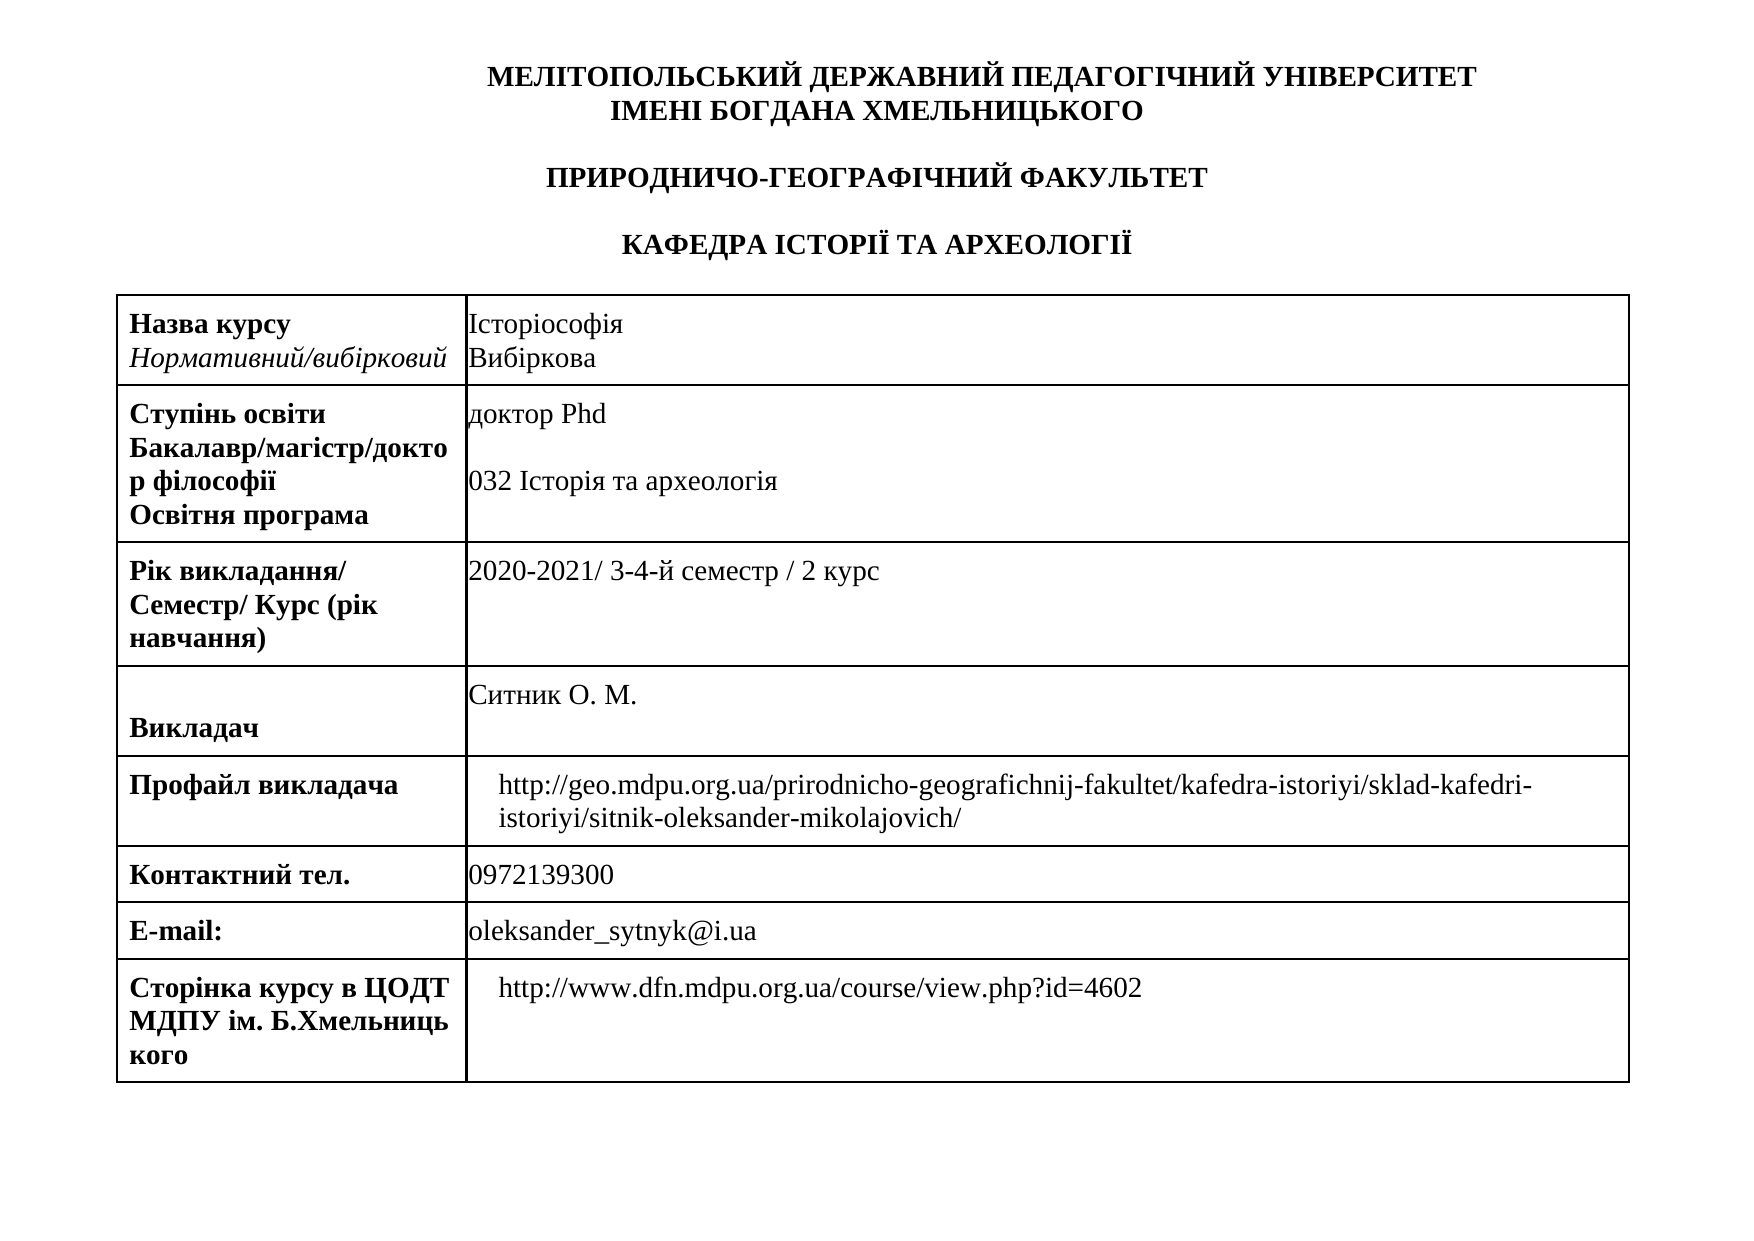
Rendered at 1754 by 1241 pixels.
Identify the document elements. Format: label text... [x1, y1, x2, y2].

table_cell E-mail: [118, 903, 465, 957]
text імені Богдана Хмельницького [118, 93, 1636, 126]
text Мелітопольський державний педагогічний університет [413, 59, 1636, 93]
table_cell Сторінка курсу в ЦОДТ МДПУ ім. Б.Хмельницького [118, 960, 465, 1081]
table_header Назва курсу Нормативний/вибірковий [118, 296, 465, 384]
table_cell Рік викладання/ Семестр/ Курс (рік навчання) [118, 543, 465, 664]
table_cell oleksander_sytnyk@i.ua [468, 903, 1628, 957]
table_header Історіософія Вибіркова [468, 296, 1628, 384]
table_cell Викладач [118, 667, 465, 754]
table_cell http://geo.mdpu.org.ua/prirodnicho-geografichnij-fakultet/kafedra-istoriyi/sklad-kafedri-istoriyi/sitnik-oleksander-mikolajovich/ [468, 757, 1628, 844]
table_cell 0972139300 [468, 847, 1628, 901]
table_cell Ситник О. М. [468, 667, 1628, 754]
table_cell Профайл викладача [118, 757, 465, 844]
table_cell 2020-2021/ 3-4-й семестр / 2 курс [468, 543, 1628, 664]
table_cell Ступінь освіти Бакалавр/магістр/доктор філософії Освітня програма [118, 386, 465, 541]
table_cell http://www.dfn.mdpu.org.ua/course/view.php?id=4602 [468, 960, 1628, 1081]
text Кафедра історії та археології [118, 227, 1636, 260]
table_cell доктор Phd 032 Історія та археологія [468, 386, 1628, 541]
text Природничо-географічний факультет [118, 160, 1636, 193]
table_cell Контактний тел. [118, 847, 465, 901]
